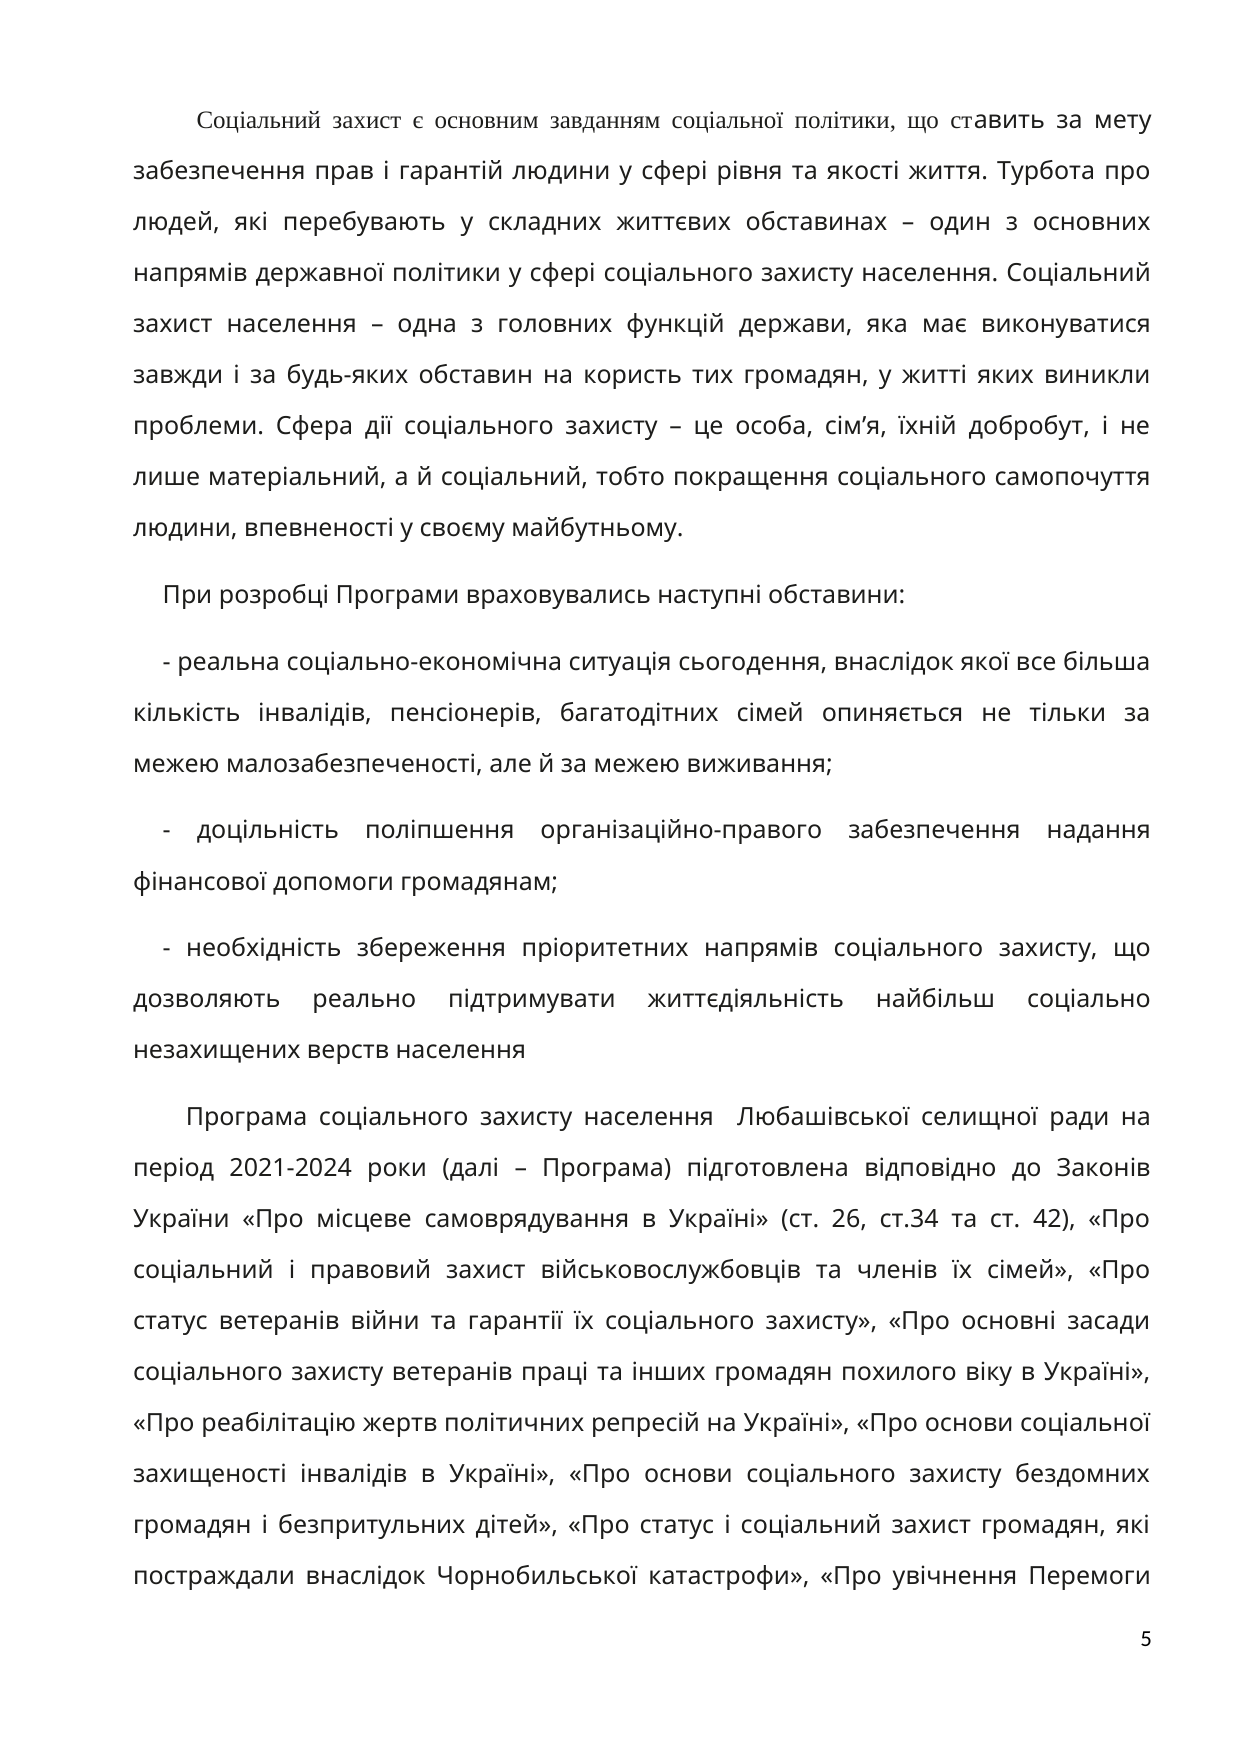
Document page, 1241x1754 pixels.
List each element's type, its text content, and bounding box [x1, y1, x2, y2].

text - доцільність поліпшення організаційно-правого забезпечення надання фінансової допомоги громадянам; [133, 812, 1152, 897]
text - необхідність збереження пріоритетних напрямів соціального захисту, що дозволяють реально підтримувати життєдіяльність найбільш соціально незахищених верств населення [133, 930, 1152, 1066]
text - реальна соціально-економічна ситуація сьогодення, внаслідок якої все більша кількість інвалідів, пенсіонерів, багатодітних сімей опиняється не тільки за межею малозабезпеченості, але й за межею виживання; [133, 643, 1152, 779]
text Соціальний захист є основним завданням соціальної політики, що ставить за мету забезпечення прав і гарантій людини у сфері рівня та якості життя. Турбота про людей, які перебувають у складних життєвих обставинах – один з основних напрямів державної політики у сфері соціального захисту населення. Соціальний захист населення – одна з головних функцій держави, яка має виконуватися завжди і за будь-яких обставин на користь тих громадян, у житті яких виникли проблеми. Сфера дії соціального захисту – це особа, сім’я, їхній добробут, і не лише матеріальний, а й соціальний, тобто покращення соціального самопочуття людини, впевненості у своєму майбутньому. [133, 102, 1152, 544]
text При розробці Програми враховувались наступні обставини: [133, 577, 1152, 611]
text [133, 1099, 1152, 1592]
